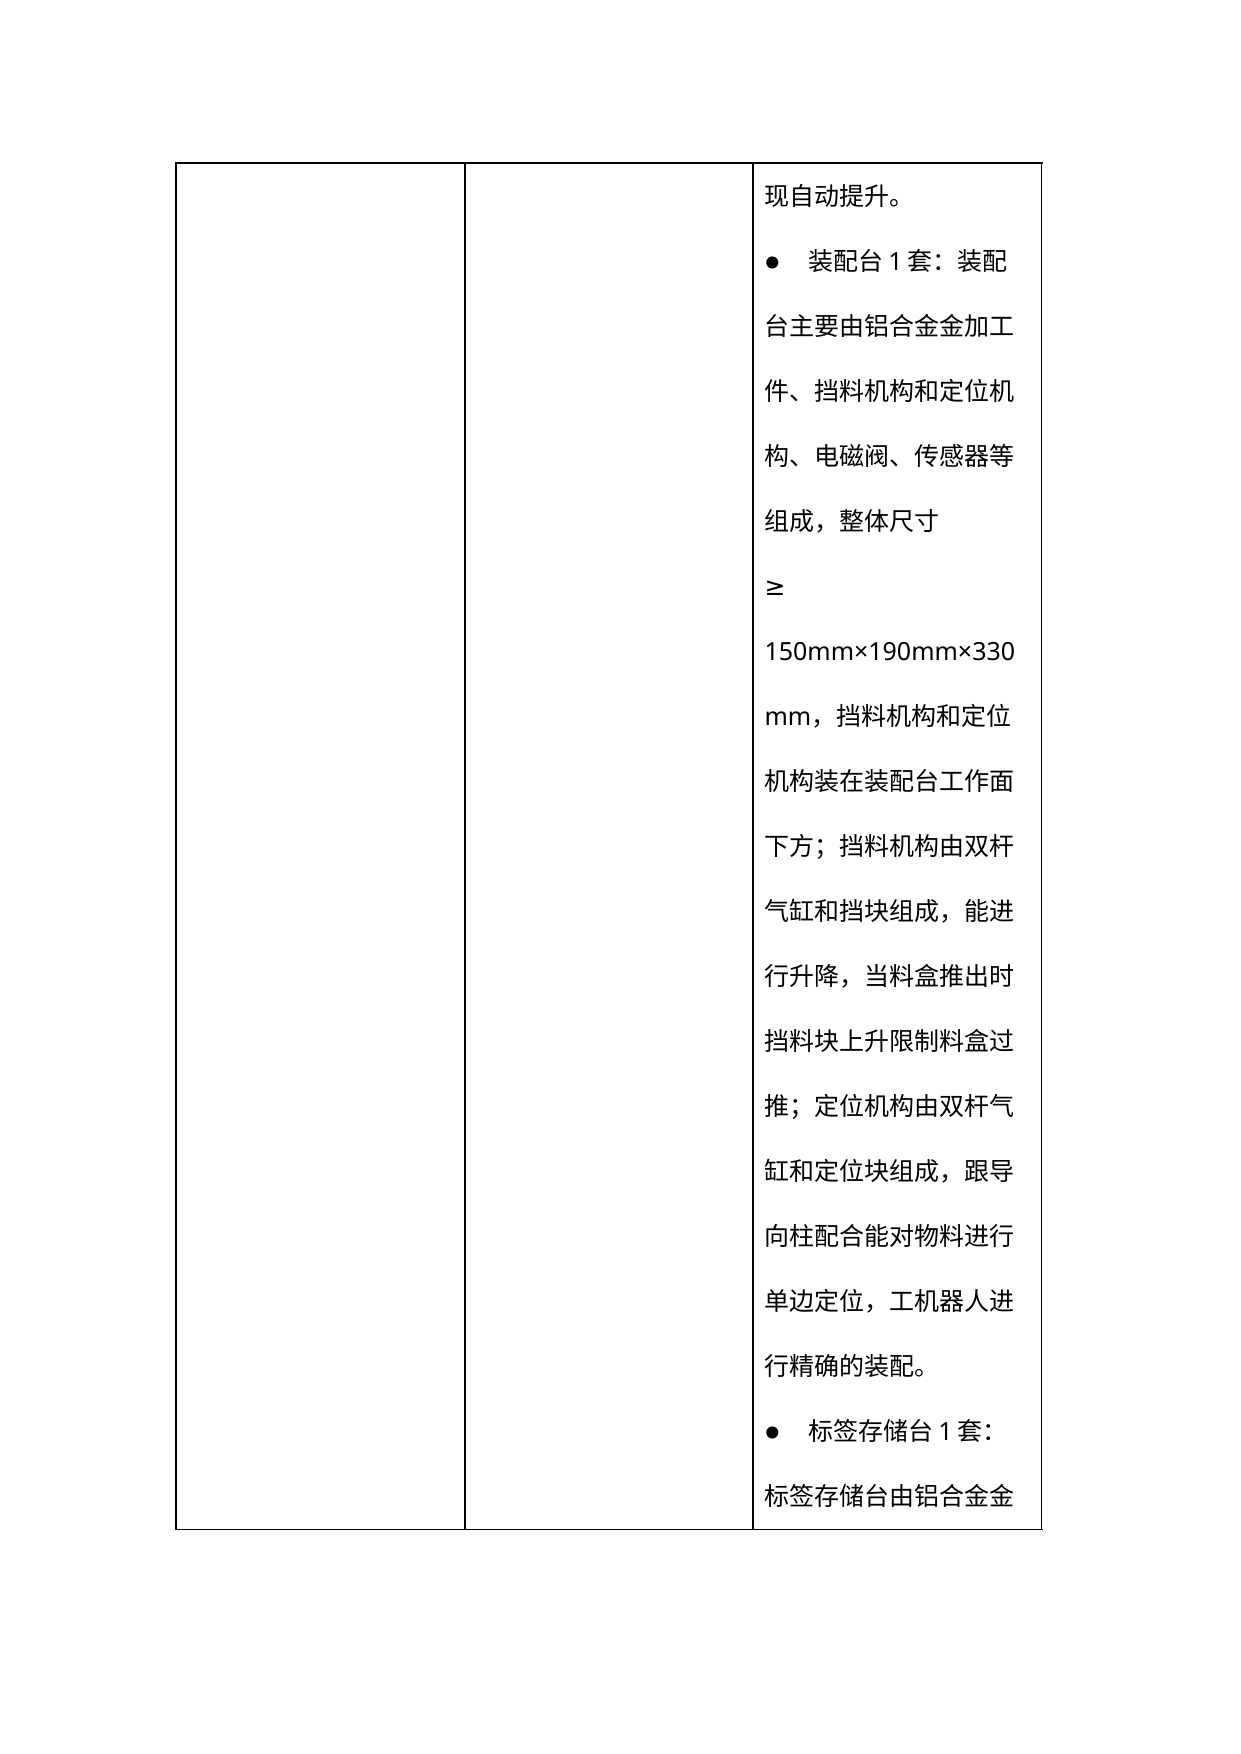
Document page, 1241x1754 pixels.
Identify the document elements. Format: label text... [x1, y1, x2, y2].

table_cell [754, 164, 1041, 1528]
table_cell [177, 164, 464, 1528]
table_cell 1 [466, 164, 752, 1528]
